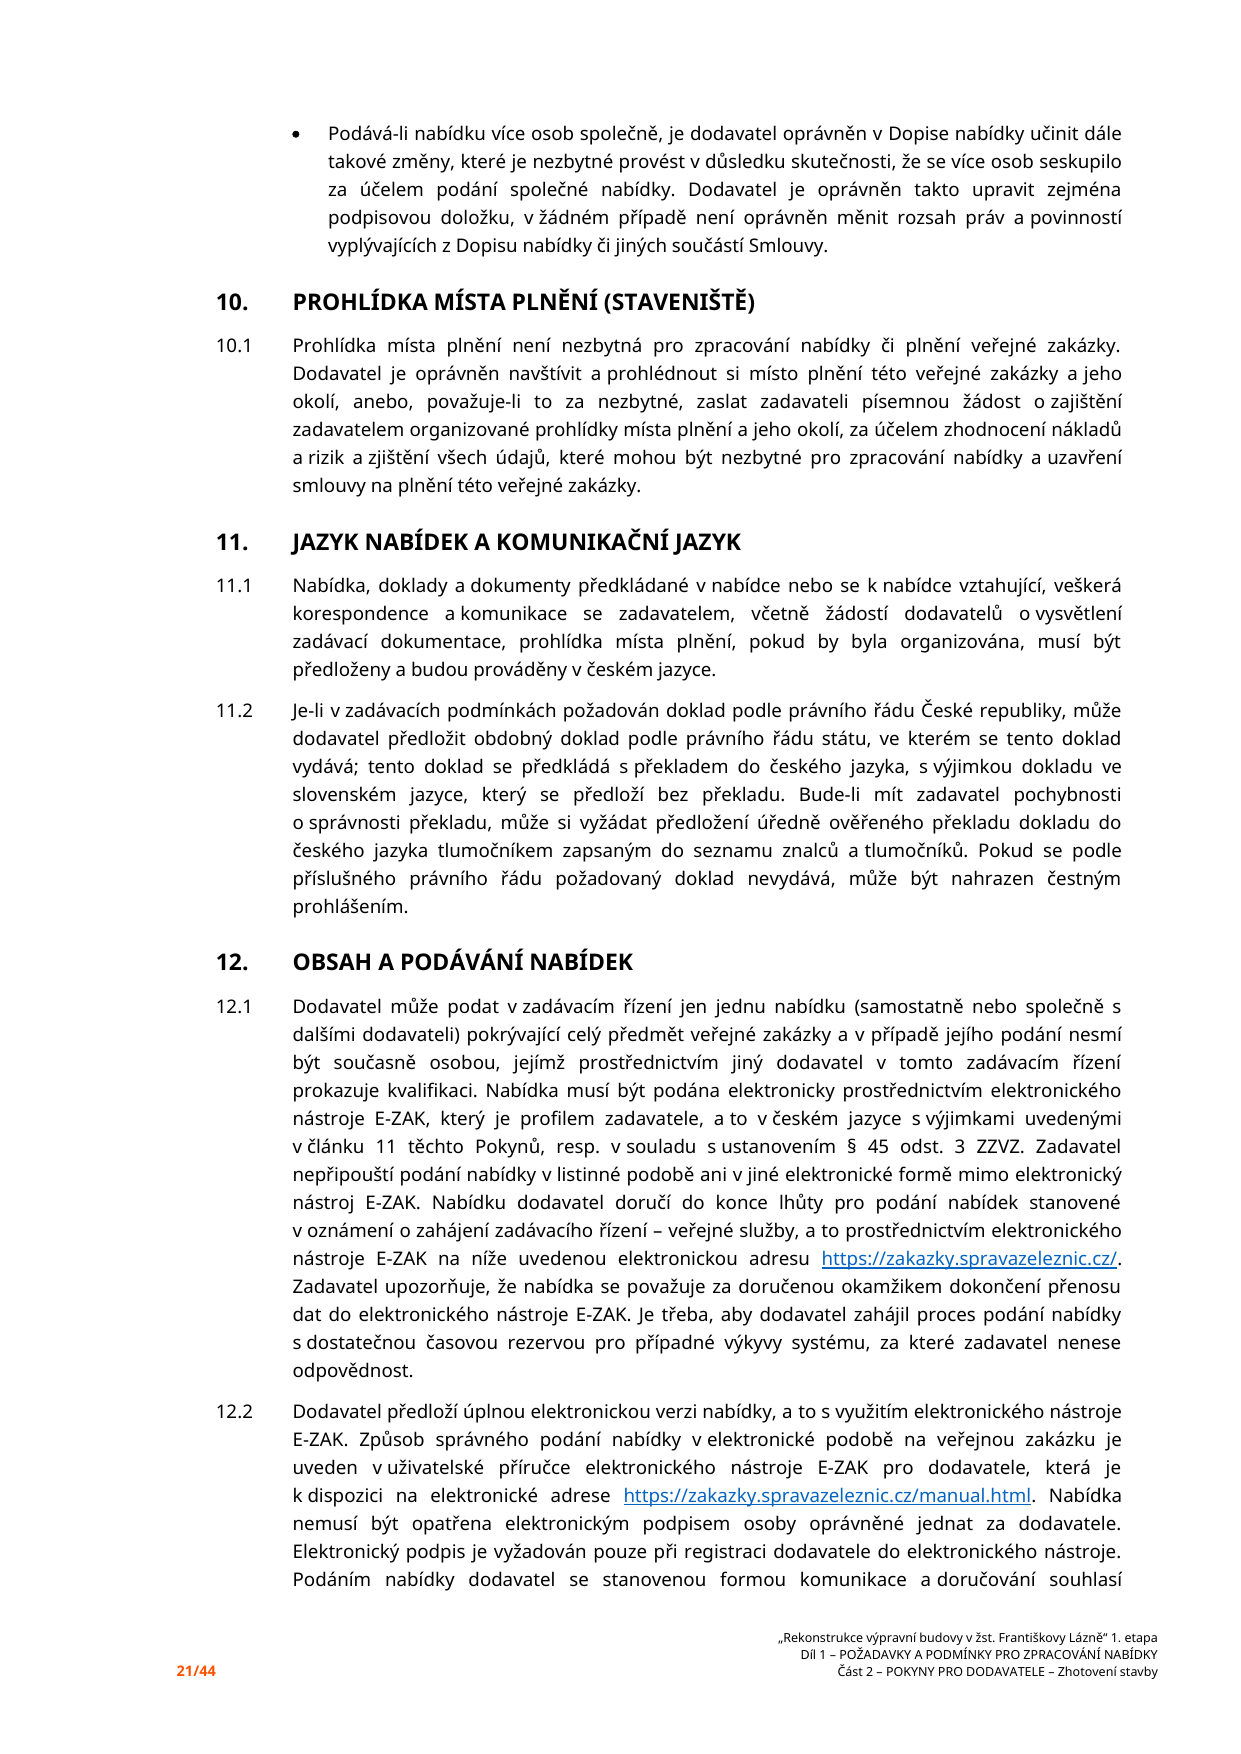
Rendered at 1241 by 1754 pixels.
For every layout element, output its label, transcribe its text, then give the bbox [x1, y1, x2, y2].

text Podává-li nabídku více osob společně, je dodavatel oprávněn v Dopise nabídky učinit dále takové změny, které je nezbytné provést v důsledku skutečnosti, že se více osob seskupilo za účelem podání společné nabídky. Dodavatel je oprávněn takto upravit zejména podpisovou doložku, v žádném případě není oprávněn měnit rozsah práv a povinností vyplývajících z Dopisu nabídky či jiných součástí Smlouvy. [292, 121, 1122, 258]
text JAZYK NABÍDEK A KOMUNIKAČNÍ JAZYK [216, 526, 1122, 557]
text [216, 1398, 1122, 1592]
text Nabídka, doklady a dokumenty předkládané v nabídce nebo se k nabídce vztahující, veškerá korespondence a komunikace se zadavatelem, včetně žádostí dodavatelů o vysvětlení zadávací dokumentace, prohlídka místa plnění, pokud by byla organizována, musí být předloženy a budou prováděny v českém jazyce. [216, 573, 1122, 682]
text PROHLÍDKA MÍSTA PLNĚNÍ (STAVENIŠTĚ) [216, 286, 1122, 317]
text OBSAH a PODÁVÁNÍ NABÍDEK [216, 946, 1122, 978]
text Dodavatel může podat v zadávacím řízení jen jednu nabídku (samostatně nebo společně s dalšími dodavateli) pokrývající celý předmět veřejné zakázky a v případě jejího podání nesmí být současně osobou, jejímž prostřednictvím jiný dodavatel v tomto zadávacím řízení prokazuje kvalifikaci. Nabídka musí být podána elektronicky prostřednictvím elektronického nástroje E-ZAK, který je profilem zadavatele, a to v českém jazyce s výjimkami uvedenými v článku 11 těchto Pokynů, resp. v souladu s ustanovením § 45 odst. 3 ZZVZ. Zadavatel nepřipouští podání nabídky v listinné podobě ani v jiné elektronické formě mimo elektronický nástroj E-ZAK. Nabídku dodavatel doručí do konce lhůty pro podání nabídek stanovené v oznámení o zahájení zadávacího řízení – veřejné služby, a to prostřednictvím elektronického nástroje E-ZAK na níže uvedenou elektronickou adresu https://zakazky.spravazeleznic.cz/. Zadavatel upozorňuje, že nabídka se považuje za doručenou okamžikem dokončení přenosu dat do elektronického nástroje E-ZAK. Je třeba, aby dodavatel zahájil proces podání nabídky s dostatečnou časovou rezervou pro případné výkyvy systému, za které zadavatel nenese odpovědnost. [216, 993, 1122, 1383]
text Je-li v zadávacích podmínkách požadován doklad podle právního řádu České republiky, může dodavatel předložit obdobný doklad podle právního řádu státu, ve kterém se tento doklad vydává; tento doklad se předkládá s překladem do českého jazyka, s výjimkou dokladu ve slovenském jazyce, který se předloží bez překladu. Bude-li mít zadavatel pochybnosti o správnosti překladu, může si vyžádat předložení úředně ověřeného překladu dokladu do českého jazyka tlumočníkem zapsaným do seznamu znalců a tlumočníků. Pokud se podle příslušného právního řádu požadovaný doklad nevydává, může být nahrazen čestným prohlášením. [216, 697, 1122, 919]
text Prohlídka místa plnění není nezbytná pro zpracování nabídky či plnění veřejné zakázky. Dodavatel je oprávněn navštívit a prohlédnout si místo plnění této veřejné zakázky a jeho okolí, anebo, považuje-li to za nezbytné, zaslat zadavateli písemnou žádost o zajištění zadavatelem organizované prohlídky místa plnění a jeho okolí, za účelem zhodnocení nákladů a rizik a zjištění všech údajů, které mohou být nezbytné pro zpracování nabídky a uzavření smlouvy na plnění této veřejné zakázky. [216, 333, 1122, 498]
